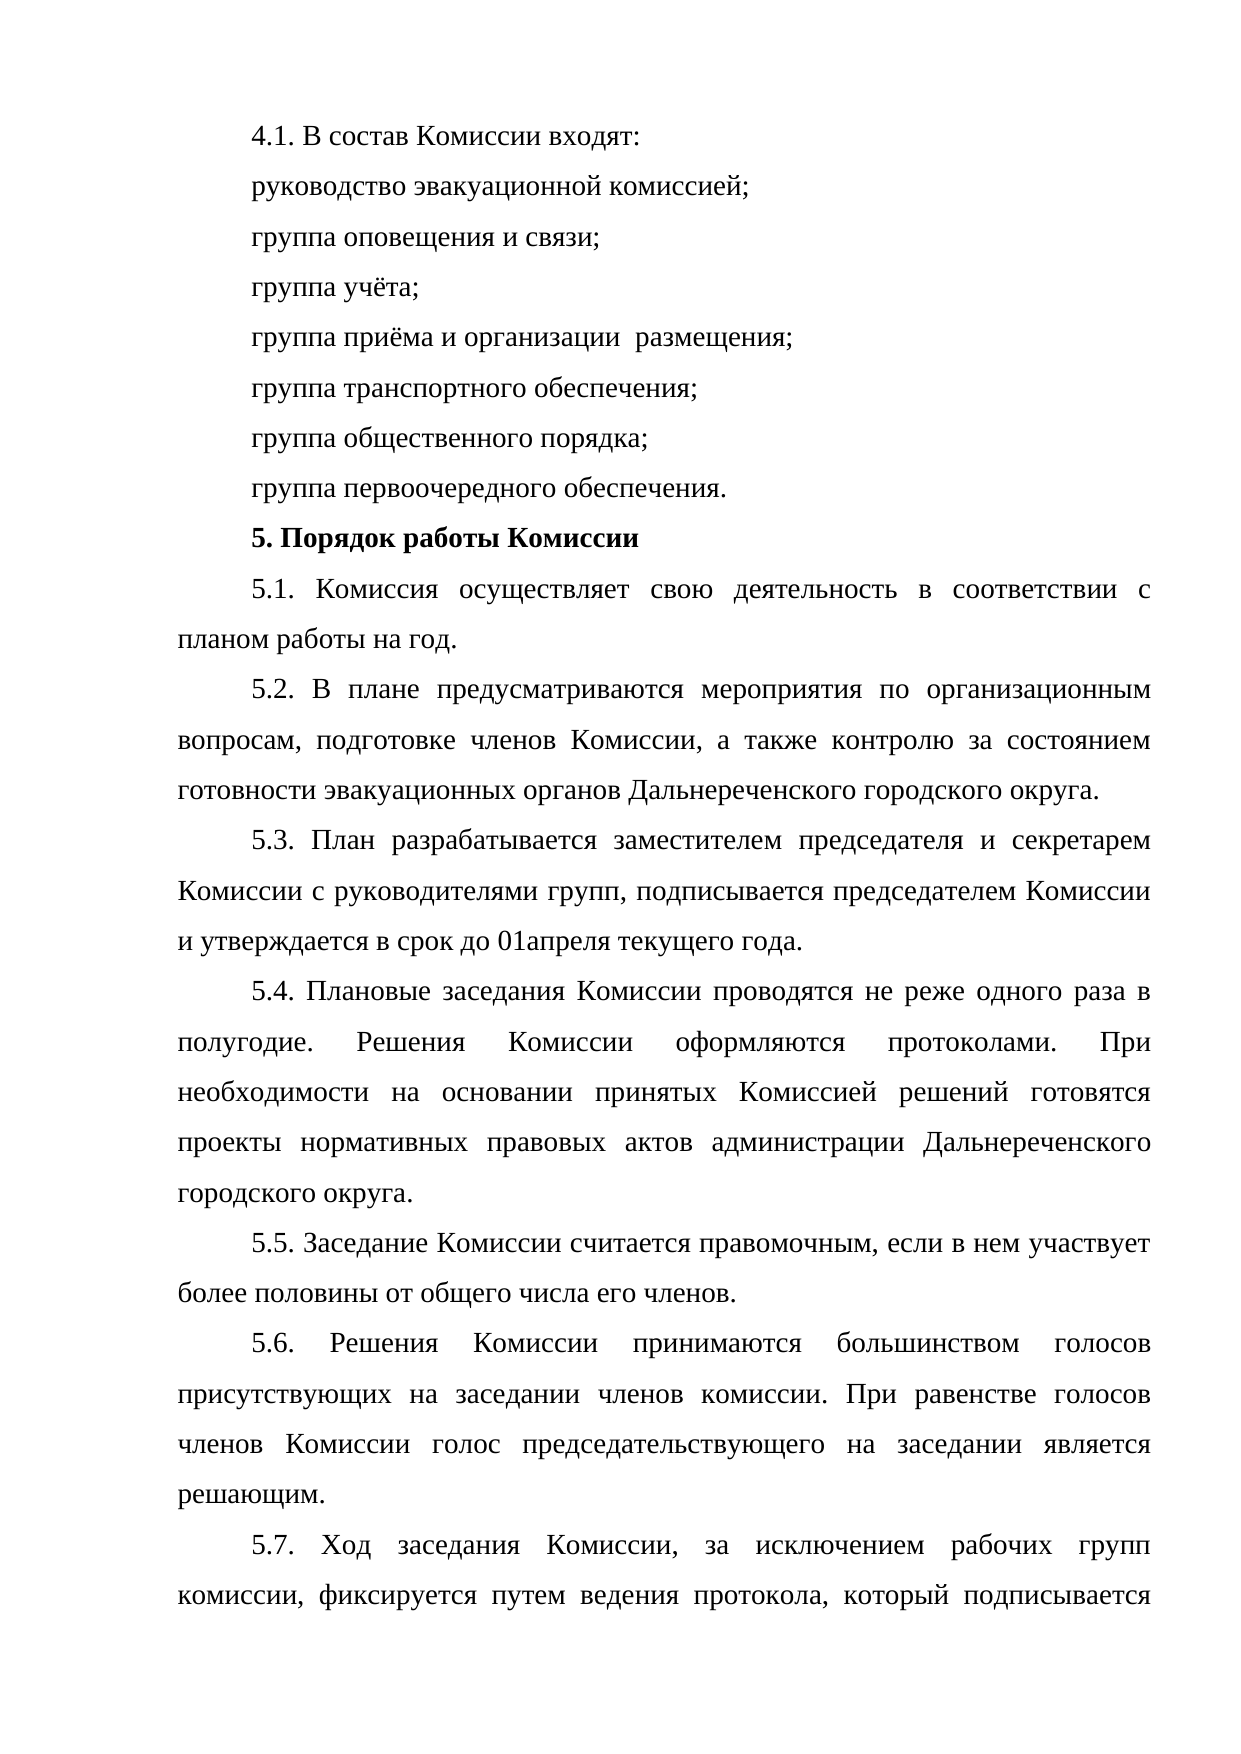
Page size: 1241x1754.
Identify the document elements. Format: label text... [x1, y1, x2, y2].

text группа приёма и организации размещения; [177, 319, 1152, 353]
text 5.5. Заседание Комиссии считается правомочным, если в нем участвует более половины от общего числа его членов. [177, 1225, 1152, 1309]
text 5. Порядок работы Комиссии [177, 521, 1152, 554]
text группа транспортного обеспечения; [177, 370, 1152, 403]
text 5.3. План разрабатывается заместителем председателя и секретарем Комиссии с руководителями групп, подписывается председателем Комиссии и утверждается в срок до 01апреля текущего года. [177, 822, 1152, 957]
text 5.1. Комиссия осуществляет свою деятельность в соответствии с планом работы на год. [177, 571, 1152, 655]
text 5.4. Плановые заседания Комиссии проводятся не реже одного раза в полугодие. Решения Комиссии оформляются протоколами. При необходимости на основании принятых Комиссией решений готовятся проекты нормативных правовых актов администрации Дальнереченского городского округа. [177, 973, 1152, 1208]
text группа учёта; [177, 269, 1152, 303]
text группа общественного порядка; [177, 420, 1152, 453]
text группа оповещения и связи; [177, 219, 1152, 252]
text группа первоочередного обеспечения. [177, 470, 1152, 504]
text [177, 1527, 1152, 1611]
text руководство эвакуационной комиссией; [177, 168, 1152, 202]
text 4.1. В состав Комиссии входят: [177, 118, 1152, 152]
text 5.6. Решения Комиссии принимаются большинством голосов присутствующих на заседании членов комиссии. При равенстве голосов членов Комиссии голос председательствующего на заседании является решающим. [177, 1326, 1152, 1510]
text 5.2. В плане предусматриваются мероприятия по организационным вопросам, подготовке членов Комиссии, а также контролю за состоянием готовности эвакуационных органов Дальнереченского городского округа. [177, 672, 1152, 806]
